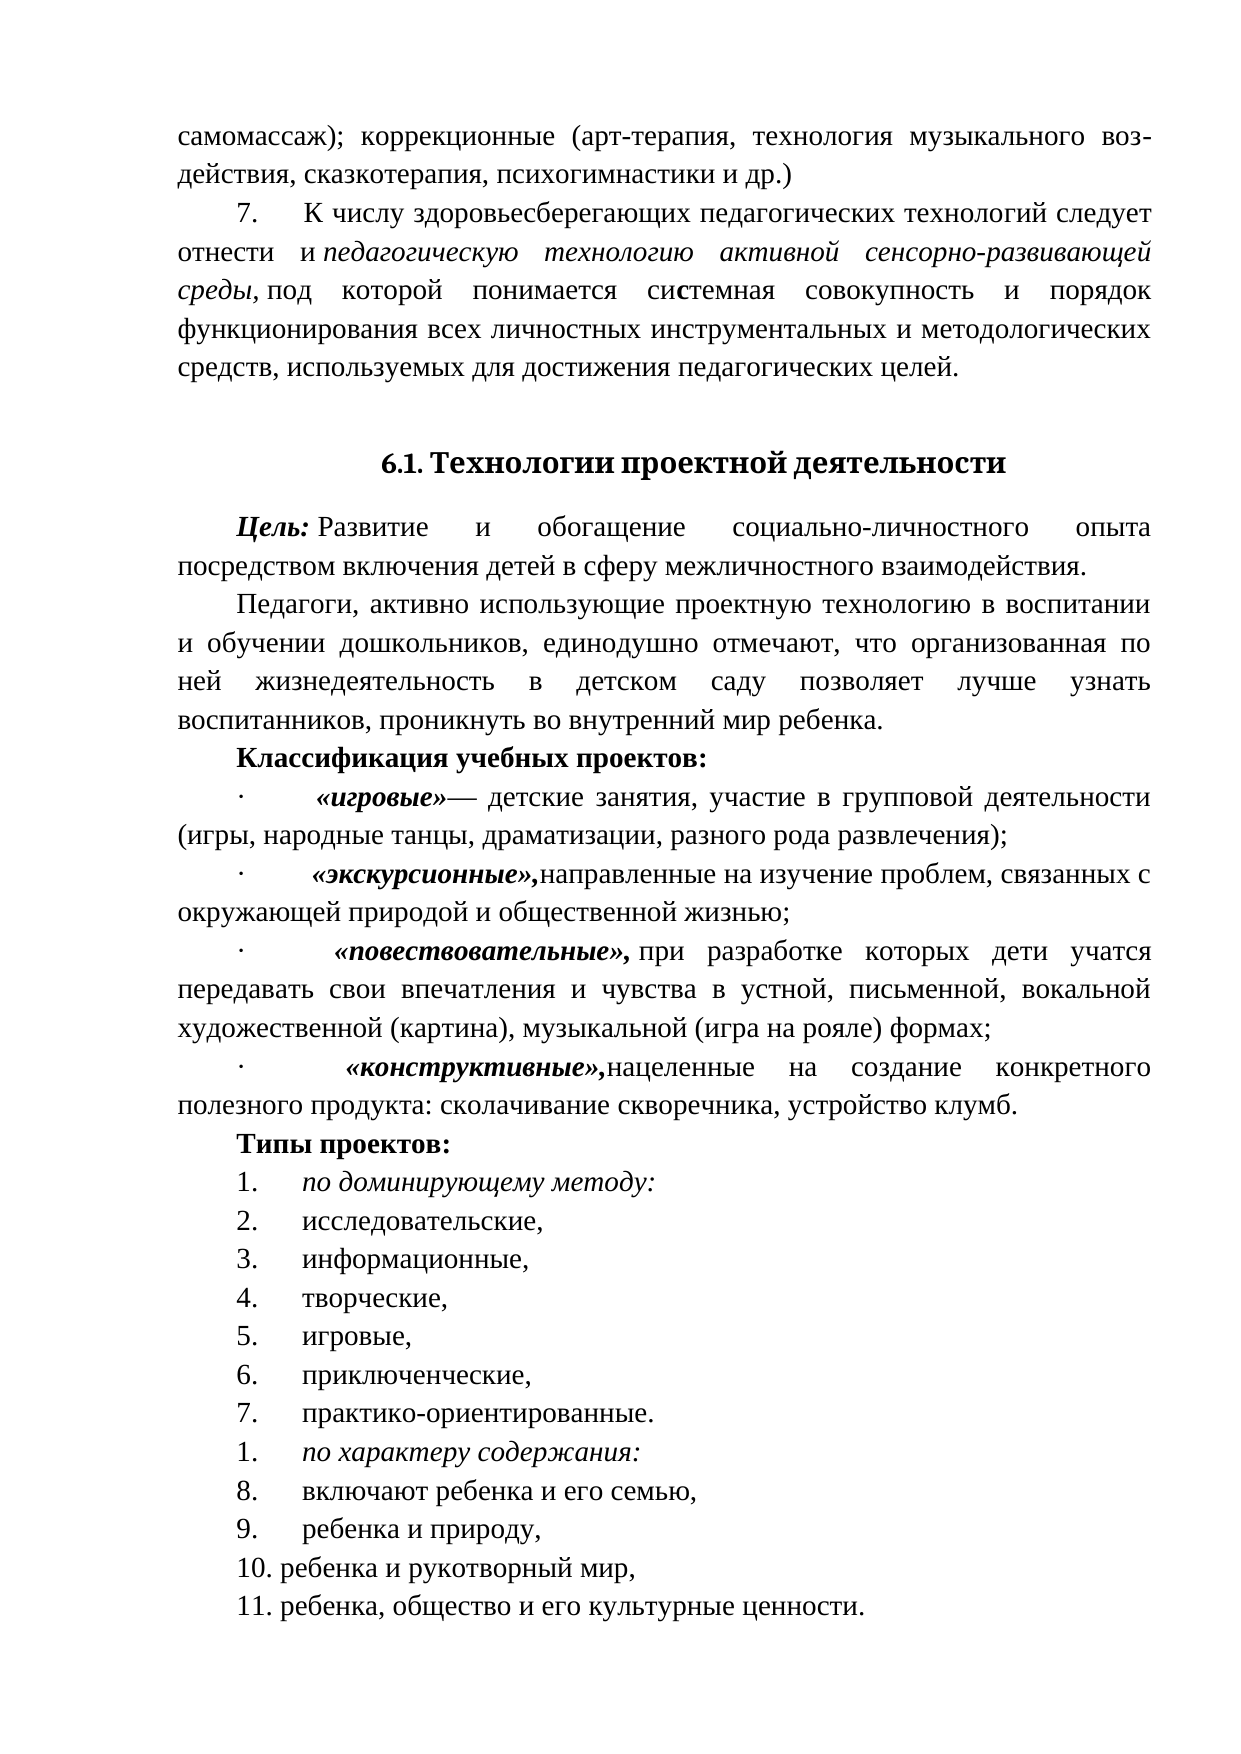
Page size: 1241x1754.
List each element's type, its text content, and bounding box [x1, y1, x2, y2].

subtitle 6.1. Технологии проектной деятельности [177, 447, 1152, 481]
text 1. по характеру содержания: [177, 1434, 1152, 1468]
text 1. по доминирующему методу: [177, 1164, 1152, 1198]
text 9. ребенка и природу, [177, 1511, 1152, 1545]
text 8. включают ребенка и его семью, [177, 1473, 1152, 1506]
text · «игровые»— детские занятия, участие в групповой деятельности (игры, народные танцы, драматизации, разного рода развлечения); [177, 779, 1152, 851]
text 10. ребенка и рукотворный мир, [177, 1550, 1152, 1583]
text 4. творческие, [177, 1280, 1152, 1313]
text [177, 118, 1152, 190]
text Цель: Развитие и обогащение социально-личностного опыта посредством включения детей в сферу межличностного взаимодействия. [177, 509, 1152, 581]
text 3. информационные, [177, 1241, 1152, 1275]
text 7. практико-ориентированные. [177, 1396, 1152, 1429]
text · «экскурсионные»,направленные на изучение проблем, связанных с окружающей природой и общественной жизнью; [177, 856, 1152, 928]
text · «повествовательные», при разработке которых дети учатся передавать свои впечатления и чувства в устной, письменной, вокальной художественной (картина), музыкальной (игра на рояле) формах; [177, 933, 1152, 1044]
text Типы проектов: [177, 1126, 1152, 1159]
text 7. К числу здоровьесберегающих педагогических технологий следует отнести и педагогическую технологию активной сенсорно-развивающей среды, под которой понимается системная совокупность и порядок функционирования всех личностных инструментальных и методологических средств, используемых для достижения педагогических целей. [177, 195, 1152, 383]
text 2. исследовательские, [177, 1203, 1152, 1236]
text 11. ребенка, общество и его культурные ценности. [177, 1588, 1152, 1622]
text Классификация учебных проектов: [177, 740, 1152, 774]
text 5. игровые, [177, 1318, 1152, 1352]
text Педагоги, активно использующие проектную технологию в воспитании и обучении дошкольников, единодушно отмечают, что организованная по ней жизнедеятельность в детском саду позволяет лучше узнать воспитанников, проникнуть во внутренний мир ребенка. [177, 586, 1152, 735]
text · «конструктивные»,нацеленные на создание конкретного полезного продукта: сколачивание скворечника, устройство клумб. [177, 1049, 1152, 1121]
text 6. приключенческие, [177, 1357, 1152, 1391]
